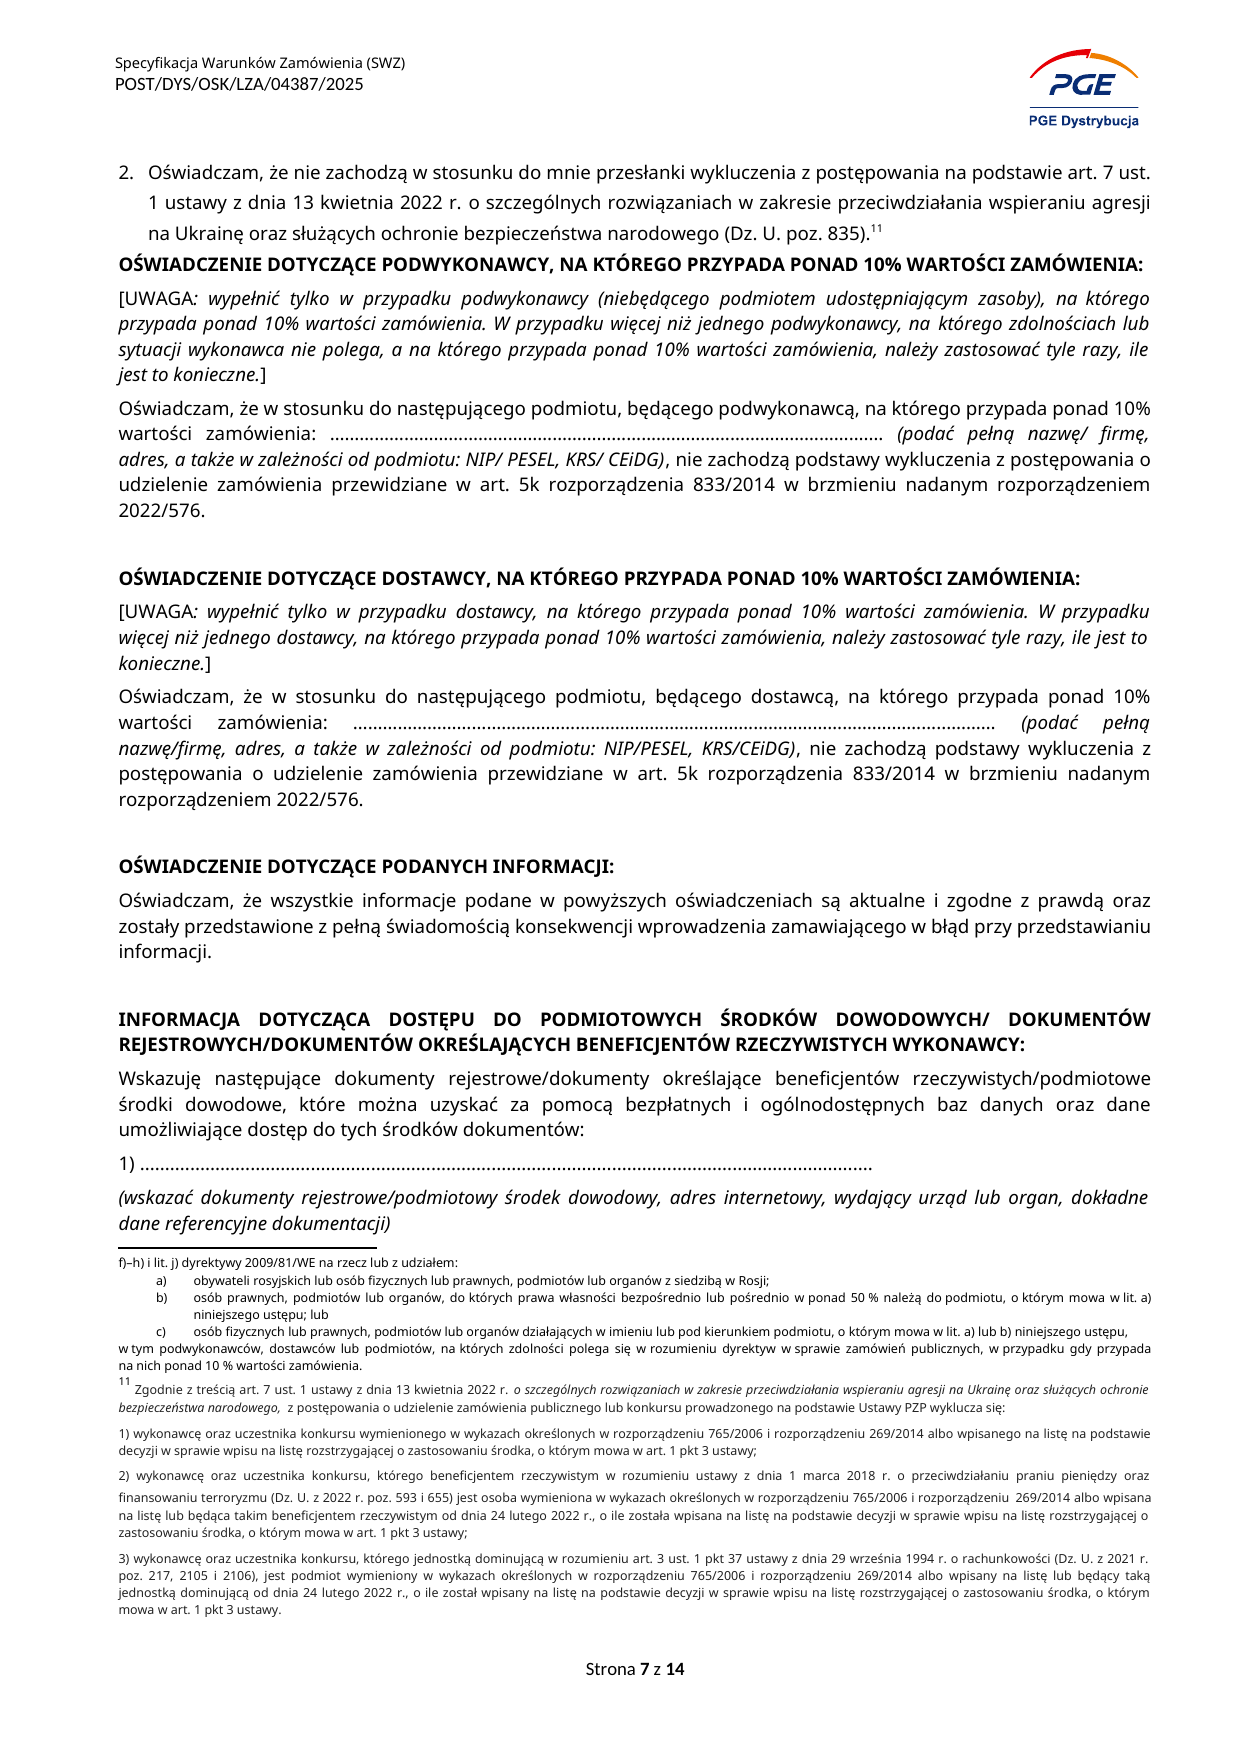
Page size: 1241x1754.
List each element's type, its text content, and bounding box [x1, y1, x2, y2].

text INFORMACJA DOTYCZĄCA DOSTĘPU DO PODMIOTOWYCH ŚRODKÓW DOWODOWYCH/ DOKUMENTÓW REJESTROWYCH/DOKUMENTÓW OKREŚLAJĄCYCH BENEFICJENTÓW RZECZYWISTYCH WYKONAWCY: [118, 1006, 1152, 1057]
text (wskazać dokumenty rejestrowe/podmiotowy środek dowodowy, adres internetowy, wydający urząd lub organ, dokładne dane referencyjne dokumentacji) [118, 1184, 1152, 1235]
text [UWAGA: wypełnić tylko w przypadku podwykonawcy (niebędącego podmiotem udostępniającym zasoby), na którego przypada ponad 10% wartości zamówienia. W przypadku więcej niż jednego podwykonawcy, na którego zdolnościach lub sytuacji wykonawca nie polega, a na którego przypada ponad 10% wartości zamówienia, należy zastosować tyle razy, ile jest to konieczne.] [118, 285, 1152, 387]
text Oświadczam, że wszystkie informacje podane w powyższych oświadczeniach są aktualne i zgodne z prawdą oraz zostały przedstawione z pełną świadomością konsekwencji wprowadzenia zamawiającego w błąd przy przedstawianiu informacji. [118, 887, 1152, 964]
text OŚWIADCZENIE DOTYCZĄCE PODANYCH INFORMACJI: [118, 853, 1152, 879]
text Oświadczam, że w stosunku do następującego podmiotu, będącego dostawcą, na którego przypada ponad 10% wartości zamówienia: ……………………………………………………………………………………………….………..….…… (podać pełną nazwę/firmę, adres, a także w zależności od podmiotu: NIP/PESEL, KRS/CEiDG), nie zachodzą podstawy wykluczenia z postępowania o udzielenie zamówienia przewidziane w art. 5k rozporządzenia 833/2014 w brzmieniu nadanym rozporządzeniem 2022/576. [118, 684, 1152, 811]
list Oświadczam, że nie zachodzą w stosunku do mnie przesłanki wykluczenia z postępowania na podstawie art. 7 ust. 1 ustawy z dnia 13 kwietnia 2022 r. o szczególnych rozwiązaniach w zakresie przeciwdziałania wspieraniu agresji na Ukrainę oraz służących ochronie bezpieczeństwa narodowego (Dz. U. poz. 835). [118, 159, 1152, 246]
text OŚWIADCZENIE DOTYCZĄCE PODWYKONAWCY, NA KTÓREGO PRZYPADA PONAD 10% WARTOŚCI ZAMÓWIENIA: [118, 251, 1152, 276]
text [UWAGA: wypełnić tylko w przypadku dostawcy, na którego przypada ponad 10% wartości zamówienia. W przypadku więcej niż jednego dostawcy, na którego przypada ponad 10% wartości zamówienia, należy zastosować tyle razy, ile jest to konieczne.] [118, 599, 1152, 675]
text Oświadczam, że w stosunku do następującego podmiotu, będącego podwykonawcą, na którego przypada ponad 10% wartości zamówienia: ……………………………………………………………………………………………….… (podać pełną nazwę/ firmę, adres, a także w zależności od podmiotu: NIP/ PESEL, KRS/ CEiDG), nie zachodzą podstawy wykluczenia z postępowania o udzielenie zamówienia przewidziane w art. 5k rozporządzenia 833/2014 w brzmieniu nadanym rozporządzeniem 2022/576. [118, 395, 1152, 523]
text Wskazuję następujące dokumenty rejestrowe/dokumenty określające beneficjentów rzeczywistych/podmiotowe środki dowodowe, które można uzyskać za pomocą bezpłatnych i ogólnodostępnych baz danych oraz dane umożliwiające dostęp do tych środków dokumentów: [118, 1066, 1152, 1142]
text 1) .................................................................................................................................................. [118, 1150, 1152, 1176]
text OŚWIADCZENIE DOTYCZĄCE DOSTAWCY, NA KTÓREGO PRZYPADA PONAD 10% WARTOŚCI ZAMÓWIENIA: [118, 565, 1152, 591]
